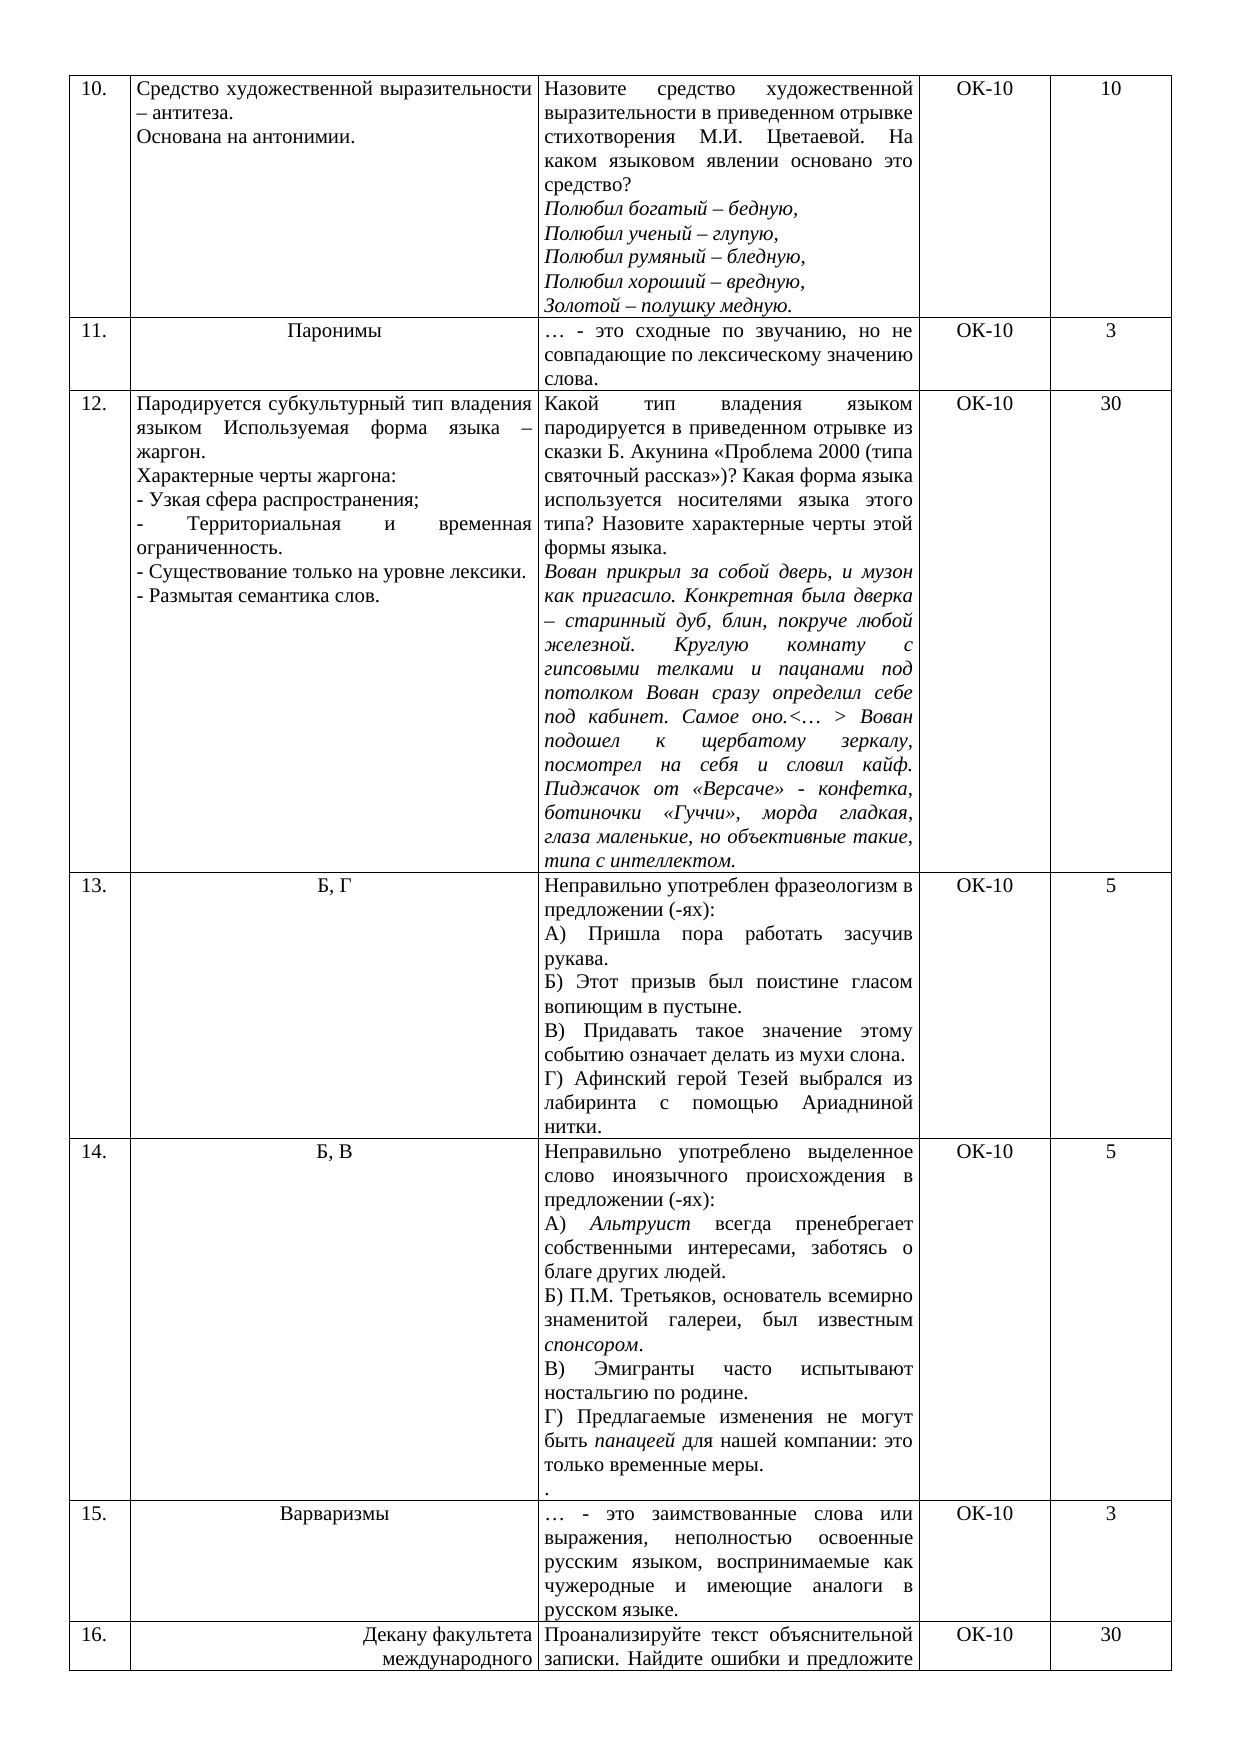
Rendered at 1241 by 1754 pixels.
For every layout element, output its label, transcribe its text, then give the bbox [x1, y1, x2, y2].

table_cell ОК-10 [920, 873, 1050, 1138]
table_cell ОК-10 [920, 1622, 1050, 1670]
table_cell Средство художественной выразительности – антитеза. Основана на антонимии. [131, 76, 538, 317]
table_cell Б, Г [131, 873, 538, 1138]
table_cell Паронимы [131, 318, 538, 390]
table_cell 30 [1051, 391, 1171, 872]
table_cell ОК-10 [920, 1501, 1050, 1621]
table_cell [70, 76, 130, 317]
table_cell [70, 391, 130, 872]
table_cell … - это сходные по звучанию, но не совпадающие по лексическому значению слова. [539, 318, 919, 390]
table_cell [70, 1501, 130, 1621]
table_cell Неправильно употреблен фразеологизм в предложении (-ях): А) Пришла пора работать засучив рукава. Б) Этот призыв был поистине гласом вопиющим в пустыне. В) Придавать такое значение этому событию означает делать из мухи слона. Г) Афинский герой Тезей выбрался из лабиринта с помощью Ариадниной нитки. [539, 873, 919, 1138]
table_cell Варваризмы [131, 1501, 538, 1621]
table_cell 30 [1051, 1622, 1171, 1670]
table_cell ОК-10 [920, 318, 1050, 390]
table_cell Пародируется субкультурный тип владения языком Используемая форма языка – жаргон. Характерные черты жаргона: - Узкая сфера распространения; - Территориальная и временная ограниченность. - Существование только на уровне лексики. - Размытая семантика слов. [131, 391, 538, 872]
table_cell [131, 1622, 538, 1670]
table_cell 10 [1051, 76, 1171, 317]
table_cell [70, 1622, 130, 1670]
table_cell Неправильно употреблено выделенное слово иноязычного происхождения в предложении (-ях): А) Альтруист всегда пренебрегает собственными интересами, заботясь о благе других людей. Б) П.М. Третьяков, основатель всемирно знаменитой галереи, был известным спонсором. В) Эмигранты часто испытывают ностальгию по родине. Г) Предлагаемые изменения не могут быть панацеей для нашей компании: это только временные меры. . [539, 1139, 919, 1500]
table_cell … - это заимствованные слова или выражения, неполностью освоенные русским языком, воспринимаемые как чужеродные и имеющие аналоги в русском языке. [539, 1501, 919, 1621]
table_cell ОК-10 [920, 391, 1050, 872]
table_cell 5 [1051, 873, 1171, 1138]
table_cell ОК-10 [920, 76, 1050, 317]
table_cell [70, 318, 130, 390]
table_cell 3 [1051, 318, 1171, 390]
table_cell ОК-10 [920, 1139, 1050, 1500]
table_cell 3 [1051, 1501, 1171, 1621]
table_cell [539, 1622, 919, 1670]
table_cell [70, 1139, 130, 1500]
table_cell Назовите средство художественной выразительности в приведенном отрывке стихотворения М.И. Цветаевой. На каком языковом явлении основано это средство? Полюбил богатый – бедную, Полюбил ученый – глупую, Полюбил румяный – бледную, Полюбил хороший – вредную, Золотой – полушку медную. [539, 76, 919, 317]
table_cell Б, В [131, 1139, 538, 1500]
table_cell Какой тип владения языком пародируется в приведенном отрывке из сказки Б. Акунина «Проблема 2000 (типа святочный рассказ»)? Какая форма языка используется носителями языка этого типа? Назовите характерные черты этой формы языка. Вован прикрыл за собой дверь, и музон как пригасило. Конкретная была дверка – старинный дуб, блин, покруче любой железной. Круглую комнату с гипсовыми телками и пацанами под потолком Вован сразу определил себе под кабинет. Самое оно.<… > Вован подошел к щербатому зеркалу, посмотрел на себя и словил кайф. Пиджачок от «Версаче» - конфетка, ботиночки «Гуччи», морда гладкая, глаза маленькие, но объективные такие, типа с интеллектом. [539, 391, 919, 872]
table_cell 5 [1051, 1139, 1171, 1500]
table_cell [70, 873, 130, 1138]
